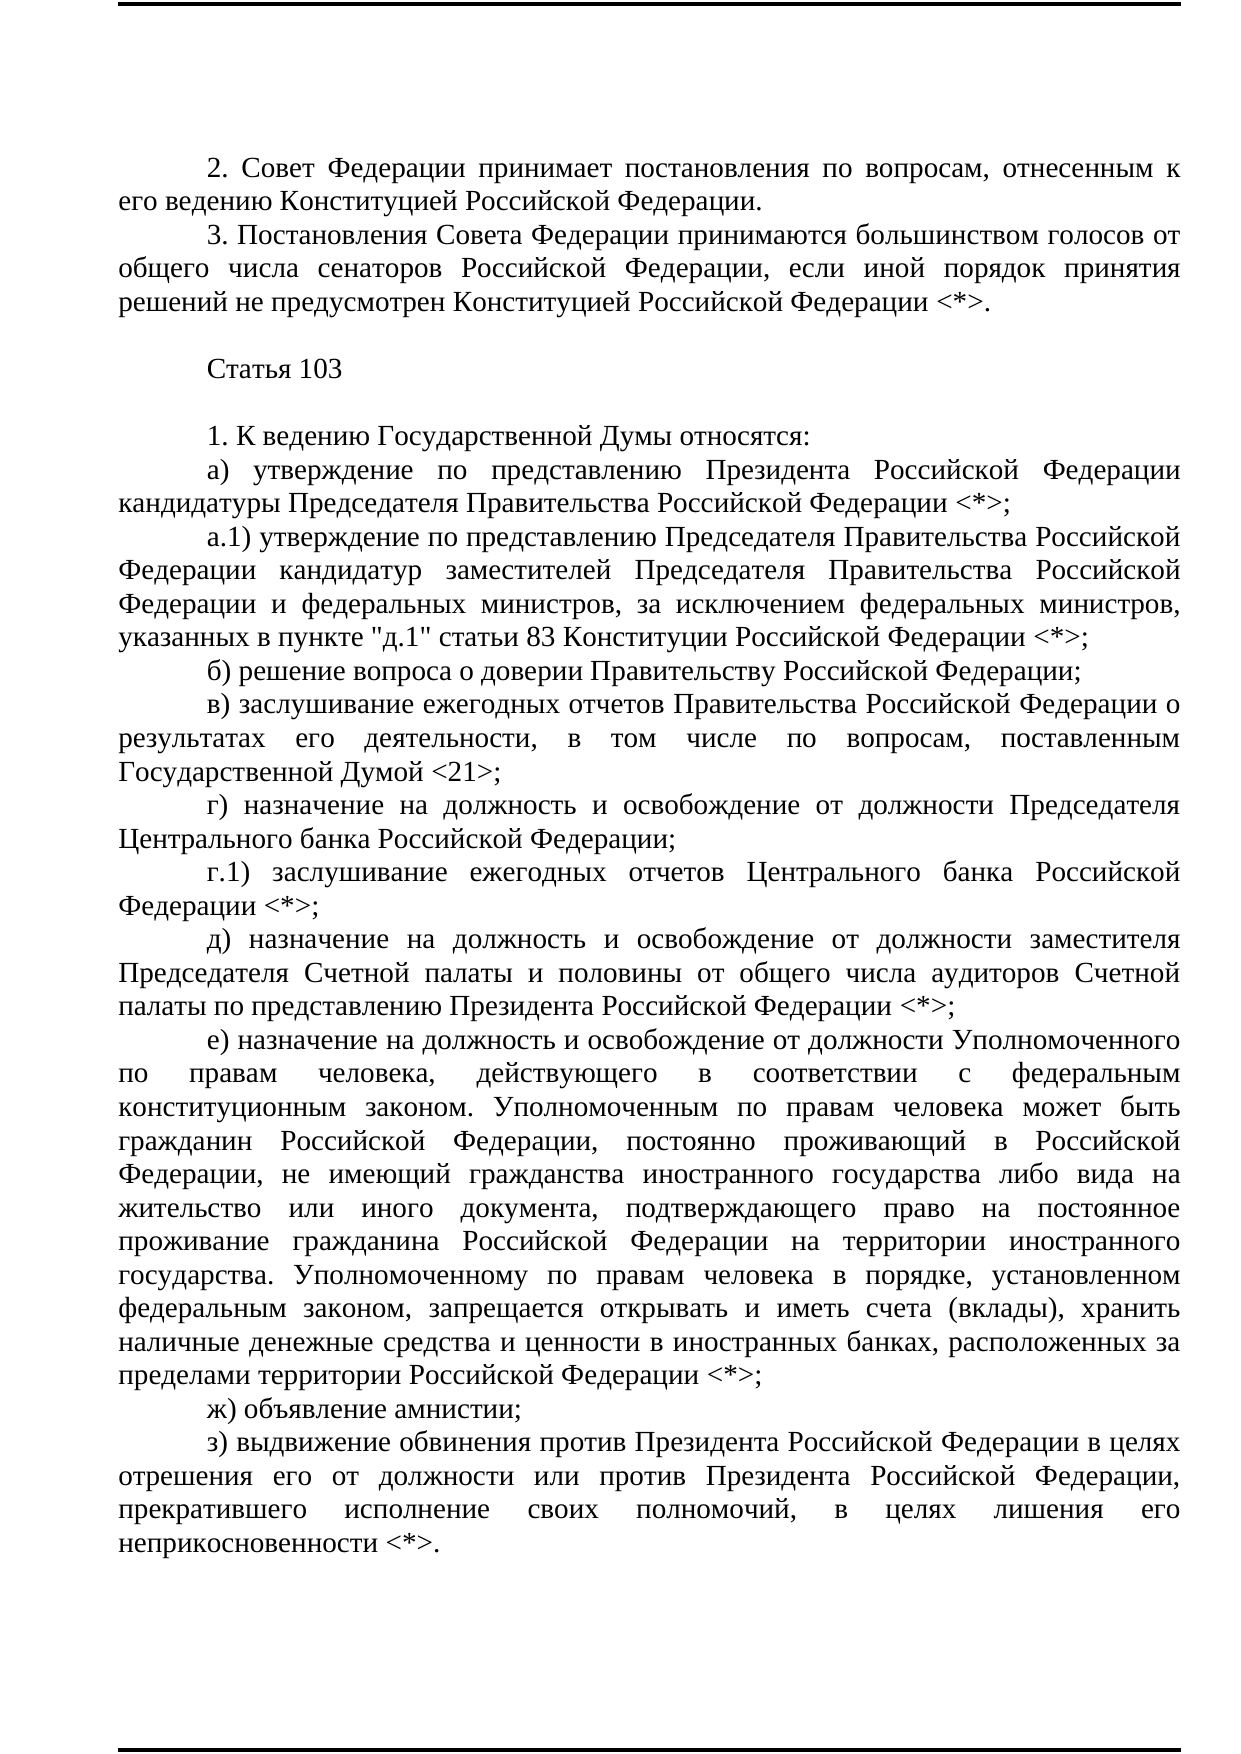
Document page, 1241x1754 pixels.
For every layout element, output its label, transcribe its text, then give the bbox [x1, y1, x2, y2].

text 3. Постановления Совета Федерации принимаются большинством голосов от общего числа сенаторов Российской Федерации, если иной порядок принятия решений не предусмотрен Конституцией Российской Федерации <*>. [118, 217, 1181, 318]
text 1. К ведению Государственной Думы относятся: [118, 418, 1181, 452]
text 2. Совет Федерации принимает постановления по вопросам, отнесенным к его ведению Конституцией Российской Федерации. [118, 150, 1181, 217]
text г) назначение на должность и освобождение от должности Председателя Центрального банка Российской Федерации; [118, 787, 1181, 854]
text а.1) утверждение по представлению Председателя Правительства Российской Федерации кандидатур заместителей Председателя Правительства Российской Федерации и федеральных министров, за исключением федеральных министров, указанных в пункте "д.1" статьи 83 Конституции Российской Федерации <*>; [118, 519, 1181, 653]
text а) утверждение по представлению Президента Российской Федерации кандидатуры Председателя Правительства Российской Федерации <*>; [118, 452, 1181, 519]
text б) решение вопроса о доверии Правительству Российской Федерации; [118, 653, 1181, 687]
text в) заслушивание ежегодных отчетов Правительства Российской Федерации о результатах его деятельности, в том числе по вопросам, поставленным Государственной Думой <21>; [118, 687, 1181, 787]
text ж) объявление амнистии; [118, 1391, 1181, 1424]
text е) назначение на должность и освобождение от должности Уполномоченного по правам человека, действующего в соответствии с федеральным конституционным законом. Уполномоченным по правам человека может быть гражданин Российской Федерации, постоянно проживающий в Российской Федерации, не имеющий гражданства иностранного государства либо вида на жительство или иного документа, подтверждающего право на постоянное проживание гражданина Российской Федерации на территории иностранного государства. Уполномоченному по правам человека в порядке, установленном федеральным законом, запрещается открывать и иметь счета (вклады), хранить наличные денежные средства и ценности в иностранных банках, расположенных за пределами территории Российской Федерации <*>; [118, 1022, 1181, 1391]
text з) выдвижение обвинения против Президента Российской Федерации в целях отрешения его от должности или против Президента Российской Федерации, прекратившего исполнение своих полномочий, в целях лишения его неприкосновенности <*>. [118, 1424, 1181, 1559]
text д) назначение на должность и освобождение от должности заместителя Председателя Счетной палаты и половины от общего числа аудиторов Счетной палаты по представлению Президента Российской Федерации <*>; [118, 921, 1181, 1022]
text г.1) заслушивание ежегодных отчетов Центрального банка Российской Федерации <*>; [118, 854, 1181, 921]
text Статья 103 [118, 351, 1181, 385]
